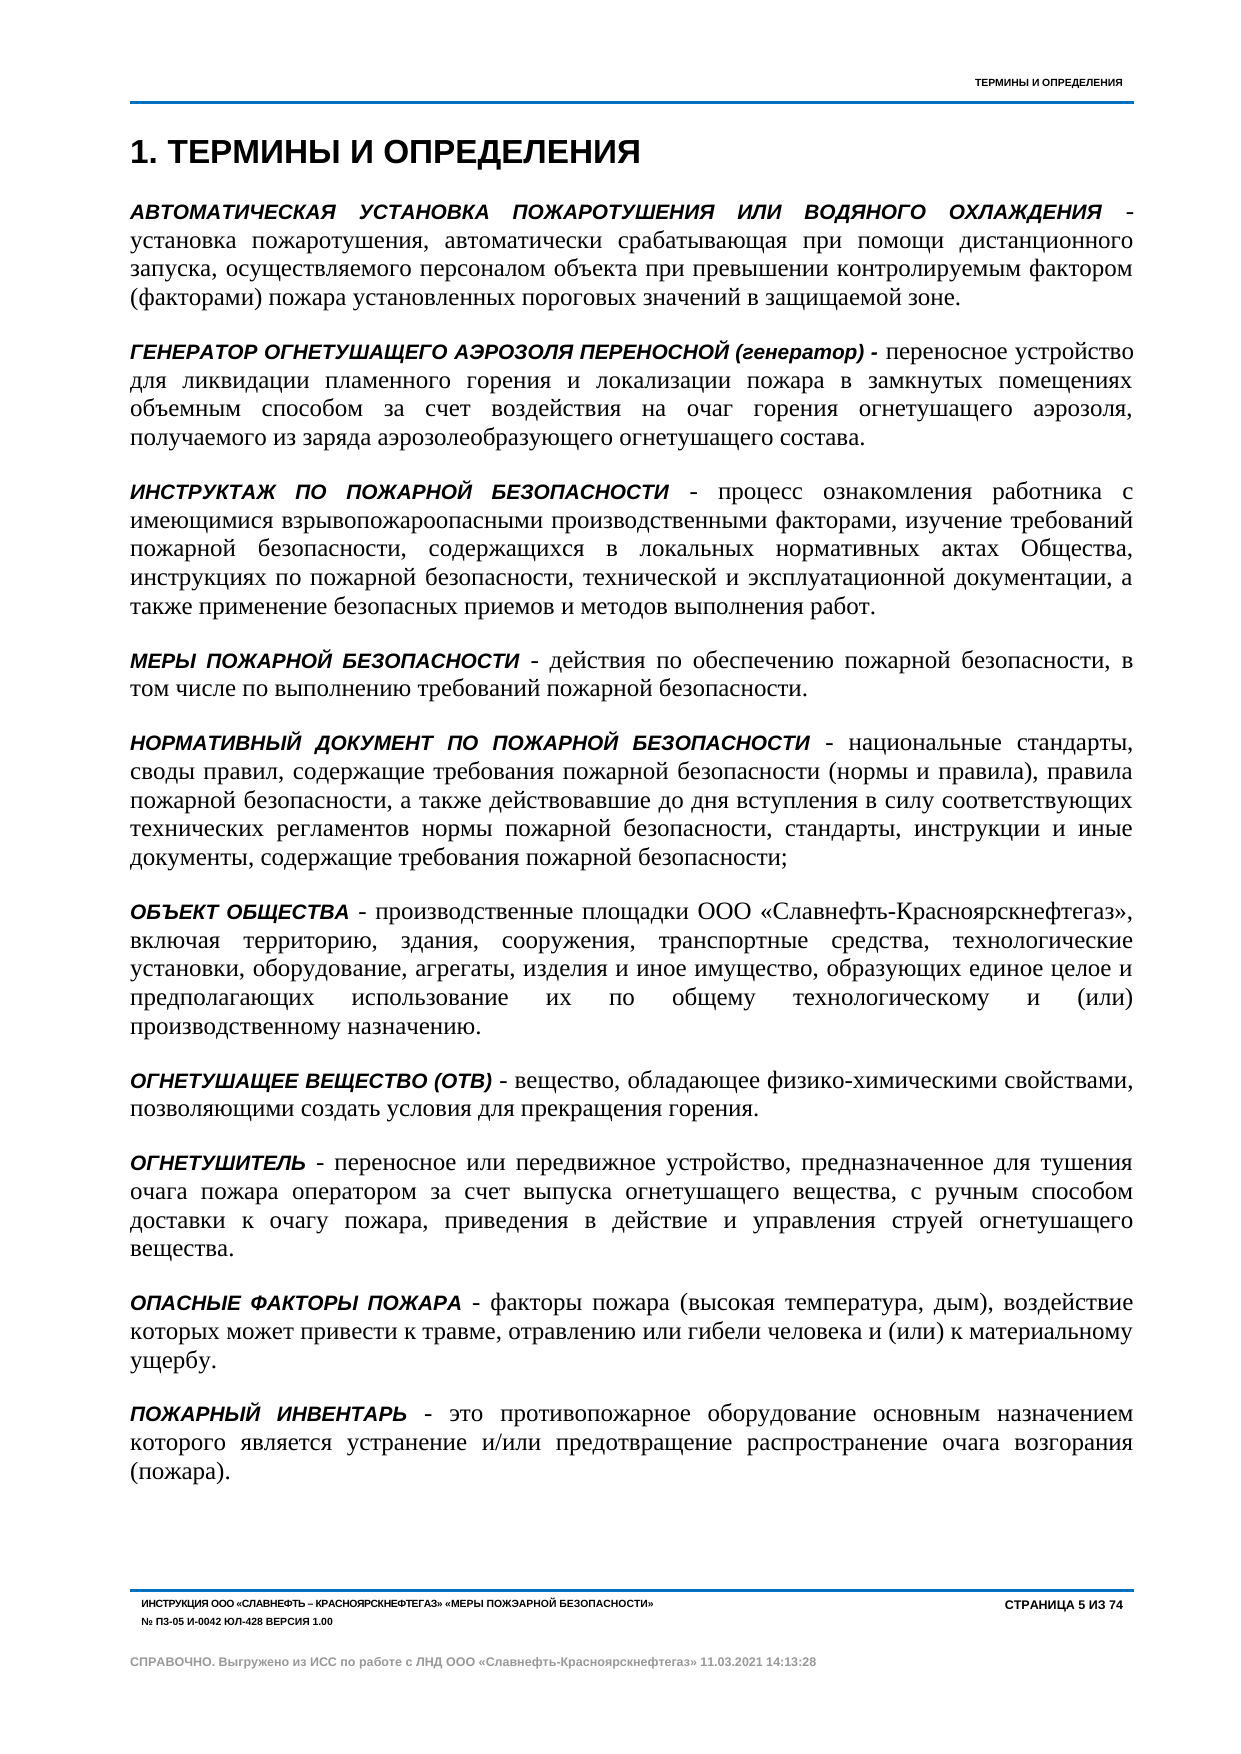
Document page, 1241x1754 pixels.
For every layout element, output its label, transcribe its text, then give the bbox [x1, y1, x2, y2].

text МЕРЫ ПОЖАРНОЙ БЕЗОПАСНОСТИ - действия по обеспечению пожарной безопасности, в том числе по выполнению требований пожарной безопасности. [130, 645, 1134, 702]
text ОПАСНЫЕ ФАКТОРЫ ПОЖАРА - факторы пожара (высокая температура, дым), воздействие которых может привести к травме, отравлению или гибели человека и (или) к материальному ущербу. [130, 1287, 1134, 1373]
subtitle ТЕРМИНЫ И ОПРЕДЕЛЕНИЯ [130, 133, 1134, 171]
text ИНСТРУКТАЖ ПО ПОЖАРНОЙ БЕЗОПАСНОСТИ - процесс ознакомления работника с имеющимися взрывопожароопасными производственными факторами, изучение требований пожарной безопасности, содержащихся в локальных нормативных актах Общества, инструкциях по пожарной безопасности, технической и эксплуатационной документации, а также применение безопасных приемов и методов выполнения работ. [130, 476, 1134, 620]
text ОБЪЕКТ ОБЩЕСТВА - производственные площадки ООО «Славнефть-Красноярскнефтегаз», включая территорию, здания, сооружения, транспортные средства, технологические установки, оборудование, агрегаты, изделия и иное имущество, образующих единое целое и предполагающих использование их по общему технологическому и (или) производственному назначению. [130, 896, 1134, 1040]
text АВТОМАТИЧЕСКАЯ УСТАНОВКА ПОЖАРОТУШЕНИЯ ИЛИ ВОДЯНОГО ОХЛАЖДЕНИЯ - установка пожаротушения, автоматически срабатывающая при помощи дистанционного запуска, осуществляемого персоналом объекта при превышении контролируемым фактором (факторами) пожара установленных пороговых значений в защищаемой зоне. [130, 196, 1134, 311]
text ОГНЕТУШИТЕЛЬ - переносное или передвижное устройство, предназначенное для тушения очага пожара оператором за счет выпуска огнетушащего вещества, с ручным способом доставки к очагу пожара, приведения в действие и управления струей огнетушащего вещества. [130, 1147, 1134, 1262]
text НОРМАТИВНЫЙ ДОКУМЕНТ ПО ПОЖАРНОЙ БЕЗОПАСНОСТИ - национальные стандарты, своды правил, содержащие требования пожарной безопасности (нормы и правила), правила пожарной безопасности, а также действовавшие до дня вступления в силу соответствующих технических регламентов нормы пожарной безопасности, стандарты, инструкции и иные документы, содержащие требования пожарной безопасности; [130, 727, 1134, 871]
text ОГНЕТУШАЩЕЕ ВЕЩЕСТВО (ОТВ) - вещество, обладающее физико-химическими свойствами, позволяющими создать условия для прекращения горения. [130, 1065, 1134, 1122]
text ГЕНЕРАТОР ОГНЕТУШАЩЕГО АЭРОЗОЛЯ ПЕРЕНОСНОЙ (генератор) - переносное устройство для ликвидации пламенного горения и локализации пожара в замкнутых помещениях объемным способом за счет воздействия на очаг горения огнетушащего аэрозоля, получаемого из заряда аэрозолеобразующего огнетушащего состава. [130, 336, 1134, 451]
text ПОЖАРНЫЙ ИНВЕНТАРЬ - это противопожарное оборудование основным назначением которого является устранение и/или предотвращение распространение очага возгорания (пожара). [130, 1398, 1134, 1485]
